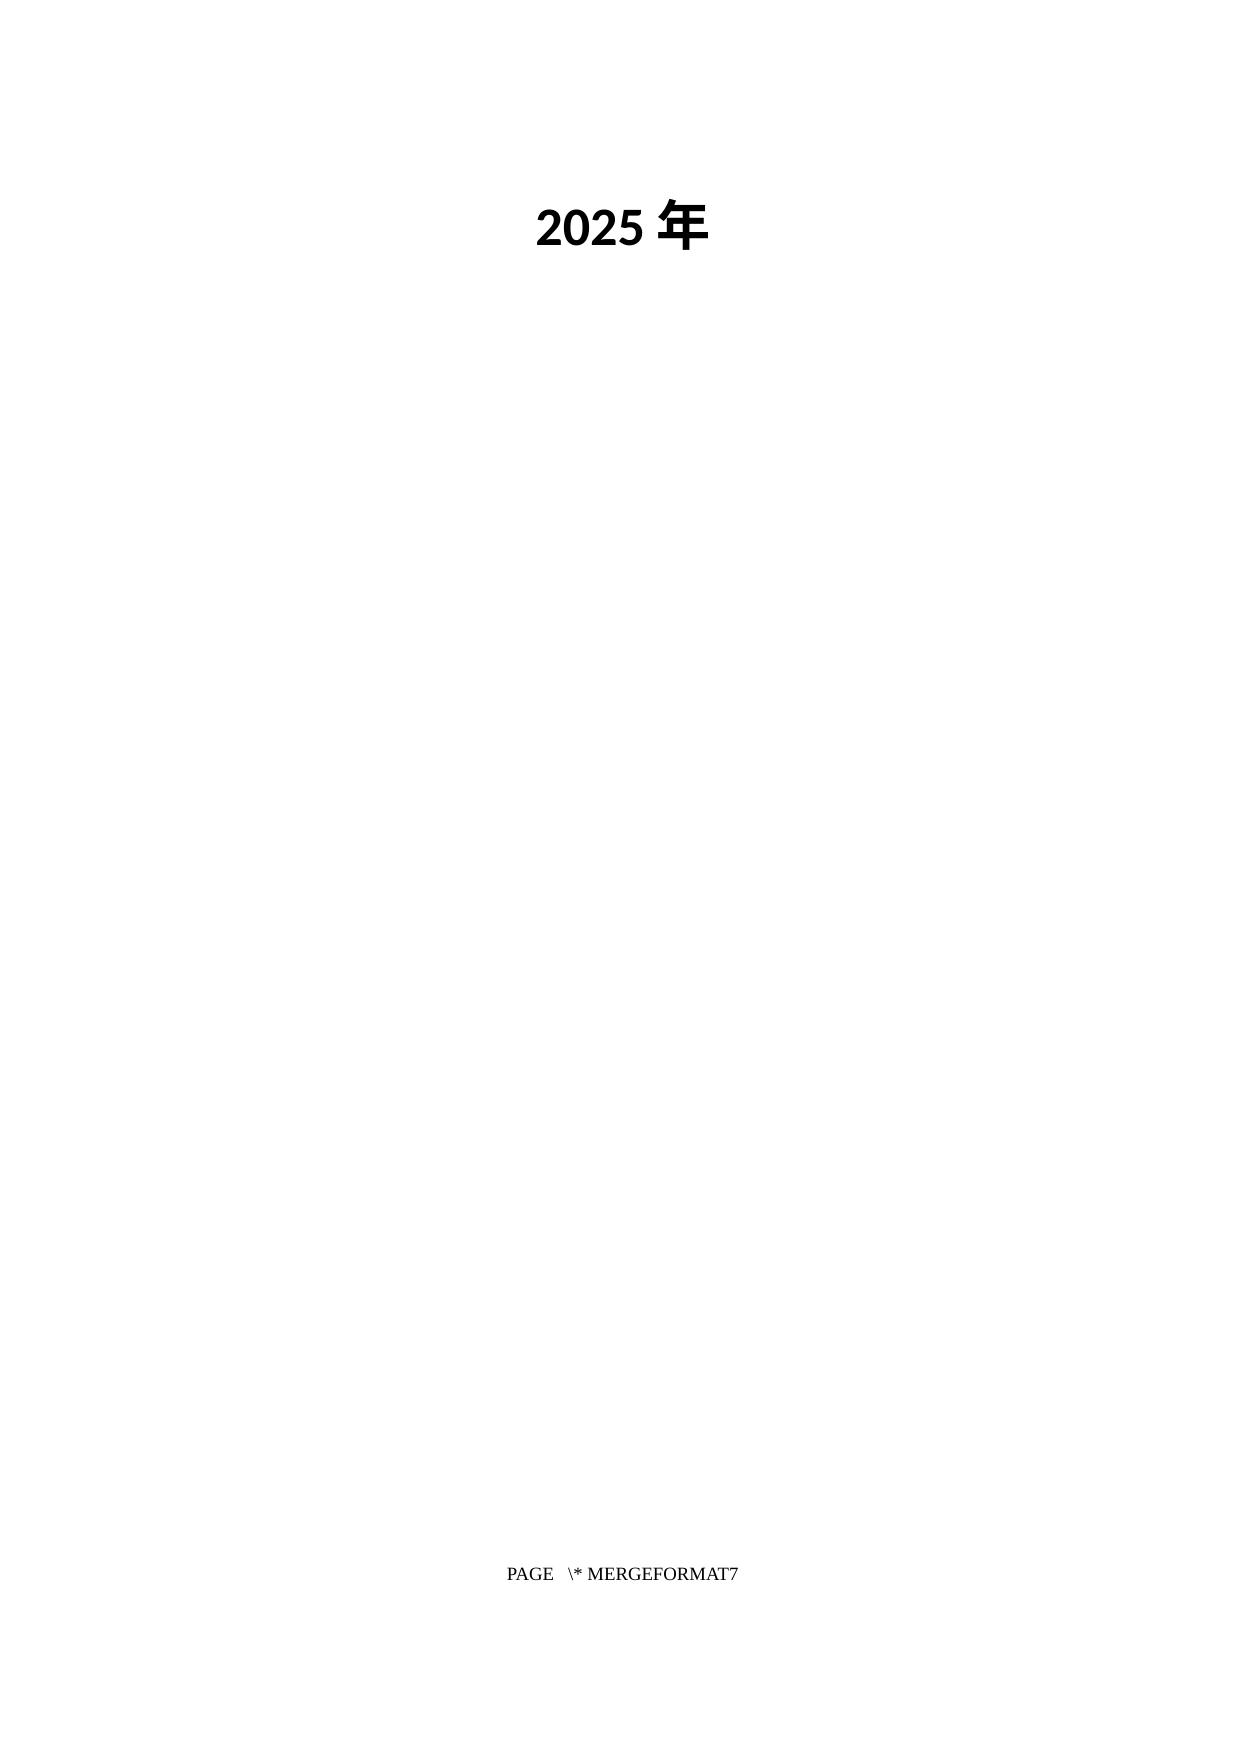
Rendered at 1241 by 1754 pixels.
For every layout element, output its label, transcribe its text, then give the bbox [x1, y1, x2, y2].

text 2025年 [163, 191, 1082, 259]
